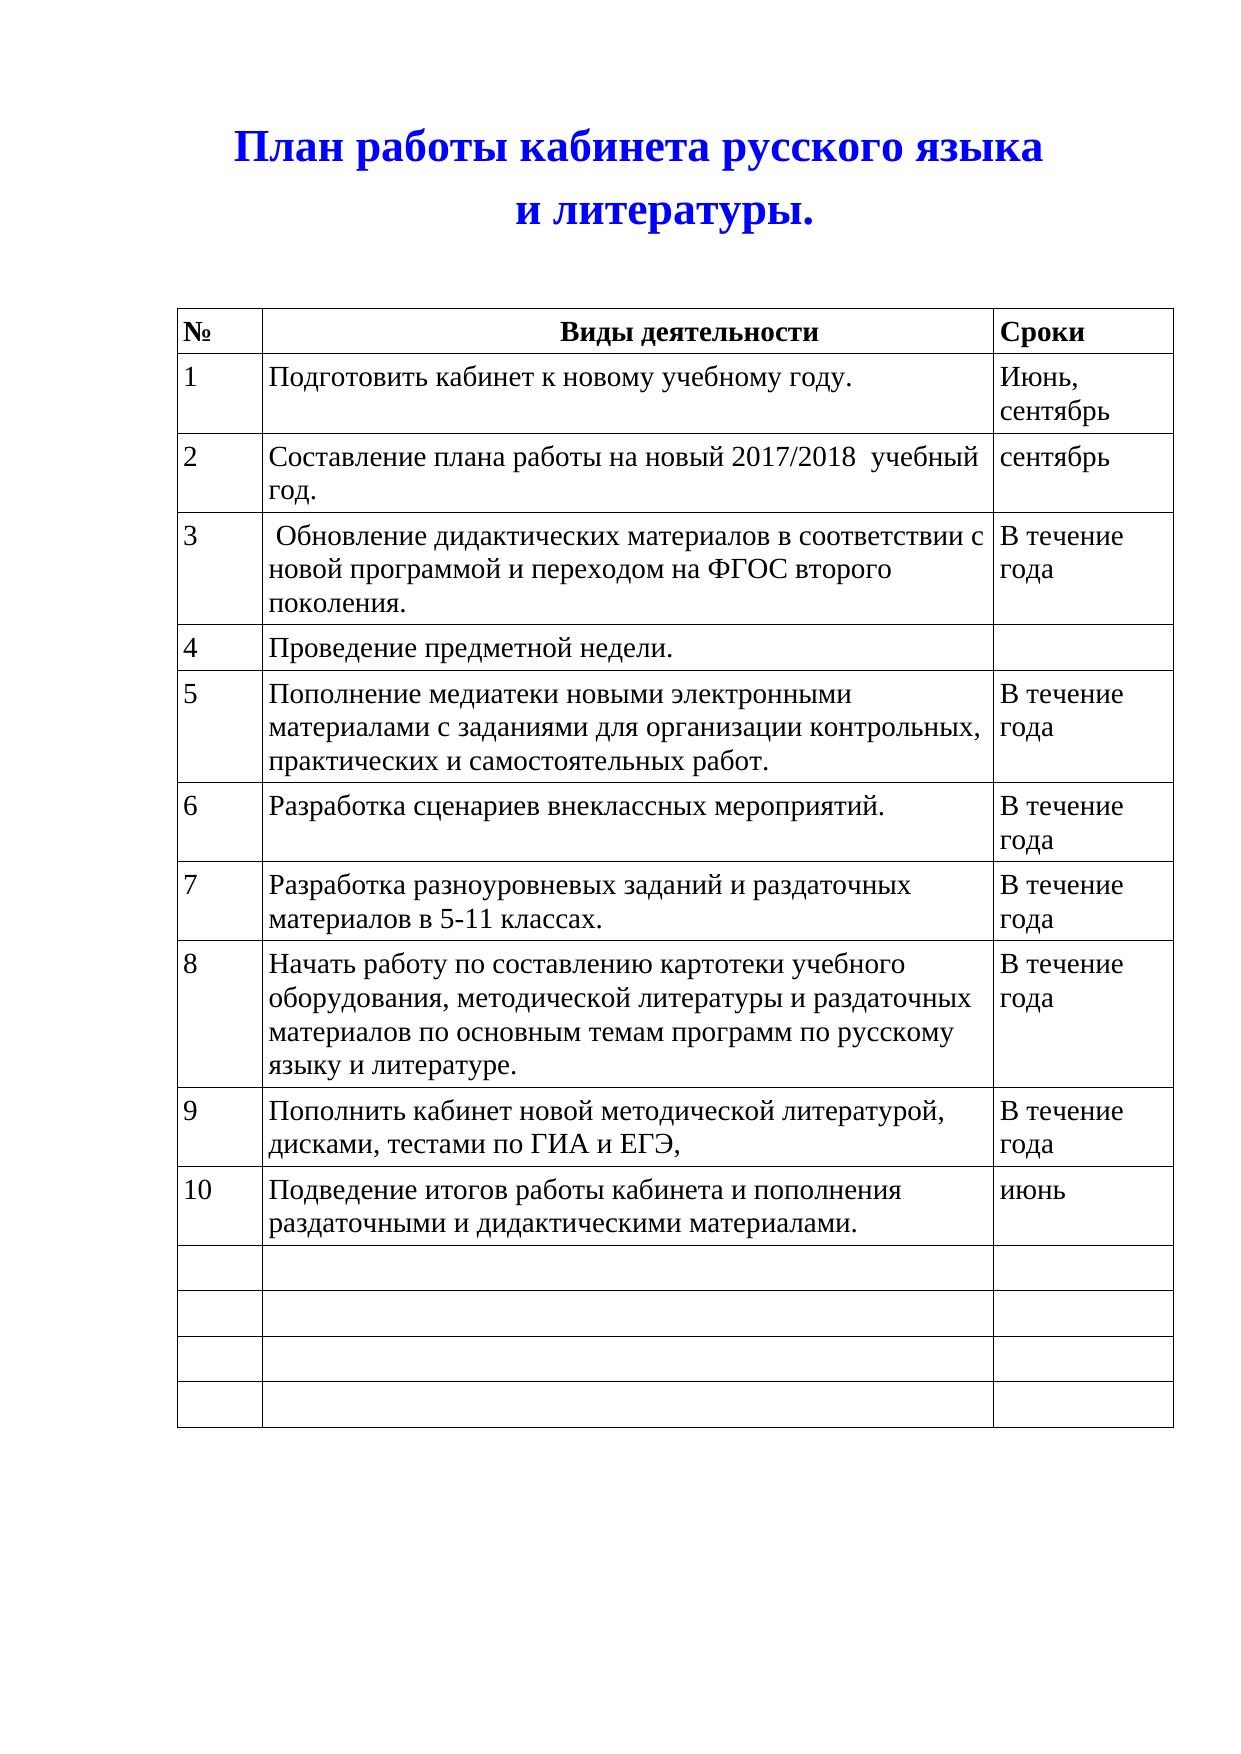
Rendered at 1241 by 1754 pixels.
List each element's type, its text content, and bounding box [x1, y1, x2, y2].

table_cell В течение года [994, 862, 1173, 940]
table_cell В течение года [994, 1088, 1173, 1166]
table_header Сроки [994, 309, 1173, 353]
table_cell Пополнение медиатеки новыми электронными материалами с заданиями для организации контрольных, практических и самостоятельных работ. [263, 671, 993, 782]
table_cell Начать работу по составлению картотеки учебного оборудования, методической литературы и раздаточных материалов по основным темам программ по русскому языку и литературе. [263, 941, 993, 1086]
table_cell 6 [178, 783, 262, 861]
table_cell 10 [178, 1167, 262, 1244]
table_cell [263, 1337, 993, 1381]
table_cell сентябрь [994, 434, 1173, 511]
table_cell 3 [178, 513, 262, 624]
table_cell [263, 1382, 993, 1427]
table_cell Составление плана работы на новый 2017/2018 учебный год. [263, 434, 993, 511]
table_cell [994, 1246, 1173, 1290]
table_cell [263, 1246, 993, 1290]
table_cell Проведение предметной недели. [263, 625, 993, 669]
table_cell 5 [178, 671, 262, 782]
text и литературы. [177, 181, 1152, 234]
table_cell [994, 1337, 1173, 1381]
table_cell В течение года [994, 941, 1173, 1086]
table_cell [178, 1291, 262, 1336]
table_header Виды деятельности [263, 309, 993, 353]
table_cell [178, 1246, 262, 1290]
table_cell [178, 1337, 262, 1381]
table_cell [178, 1382, 262, 1427]
table_cell [994, 1291, 1173, 1336]
table_cell В течение года [994, 513, 1173, 624]
table_cell [994, 625, 1173, 669]
table_cell 8 [178, 941, 262, 1086]
table_cell В течение года [994, 671, 1173, 782]
table_cell В течение года [994, 783, 1173, 861]
table_cell Пополнить кабинет новой методической литературой, дисками, тестами по ГИА и ЕГЭ, [263, 1088, 993, 1166]
table_cell 4 [178, 625, 262, 669]
table_cell [994, 1382, 1173, 1427]
table_header № [178, 309, 262, 353]
table_cell Подготовить кабинет к новому учебному году. [263, 354, 993, 432]
table_cell июнь [994, 1167, 1173, 1244]
table_cell 2 [178, 434, 262, 511]
table_cell Июнь, сентябрь [994, 354, 1173, 432]
table_cell Подведение итогов работы кабинета и пополнения раздаточными и дидактическими материалами. [263, 1167, 993, 1244]
text План работы кабинета русского языка [177, 118, 1152, 171]
table_cell 9 [178, 1088, 262, 1166]
table_cell [263, 1291, 993, 1336]
table_cell Обновление дидактических материалов в соответствии с новой программой и переходом на ФГОС второго поколения. [263, 513, 993, 624]
table_cell 1 [178, 354, 262, 432]
table_cell Разработка разноуровневых заданий и раздаточных материалов в 5-11 классах. [263, 862, 993, 940]
table_cell 7 [178, 862, 262, 940]
table_cell Разработка сценариев внеклассных мероприятий. [263, 783, 993, 861]
